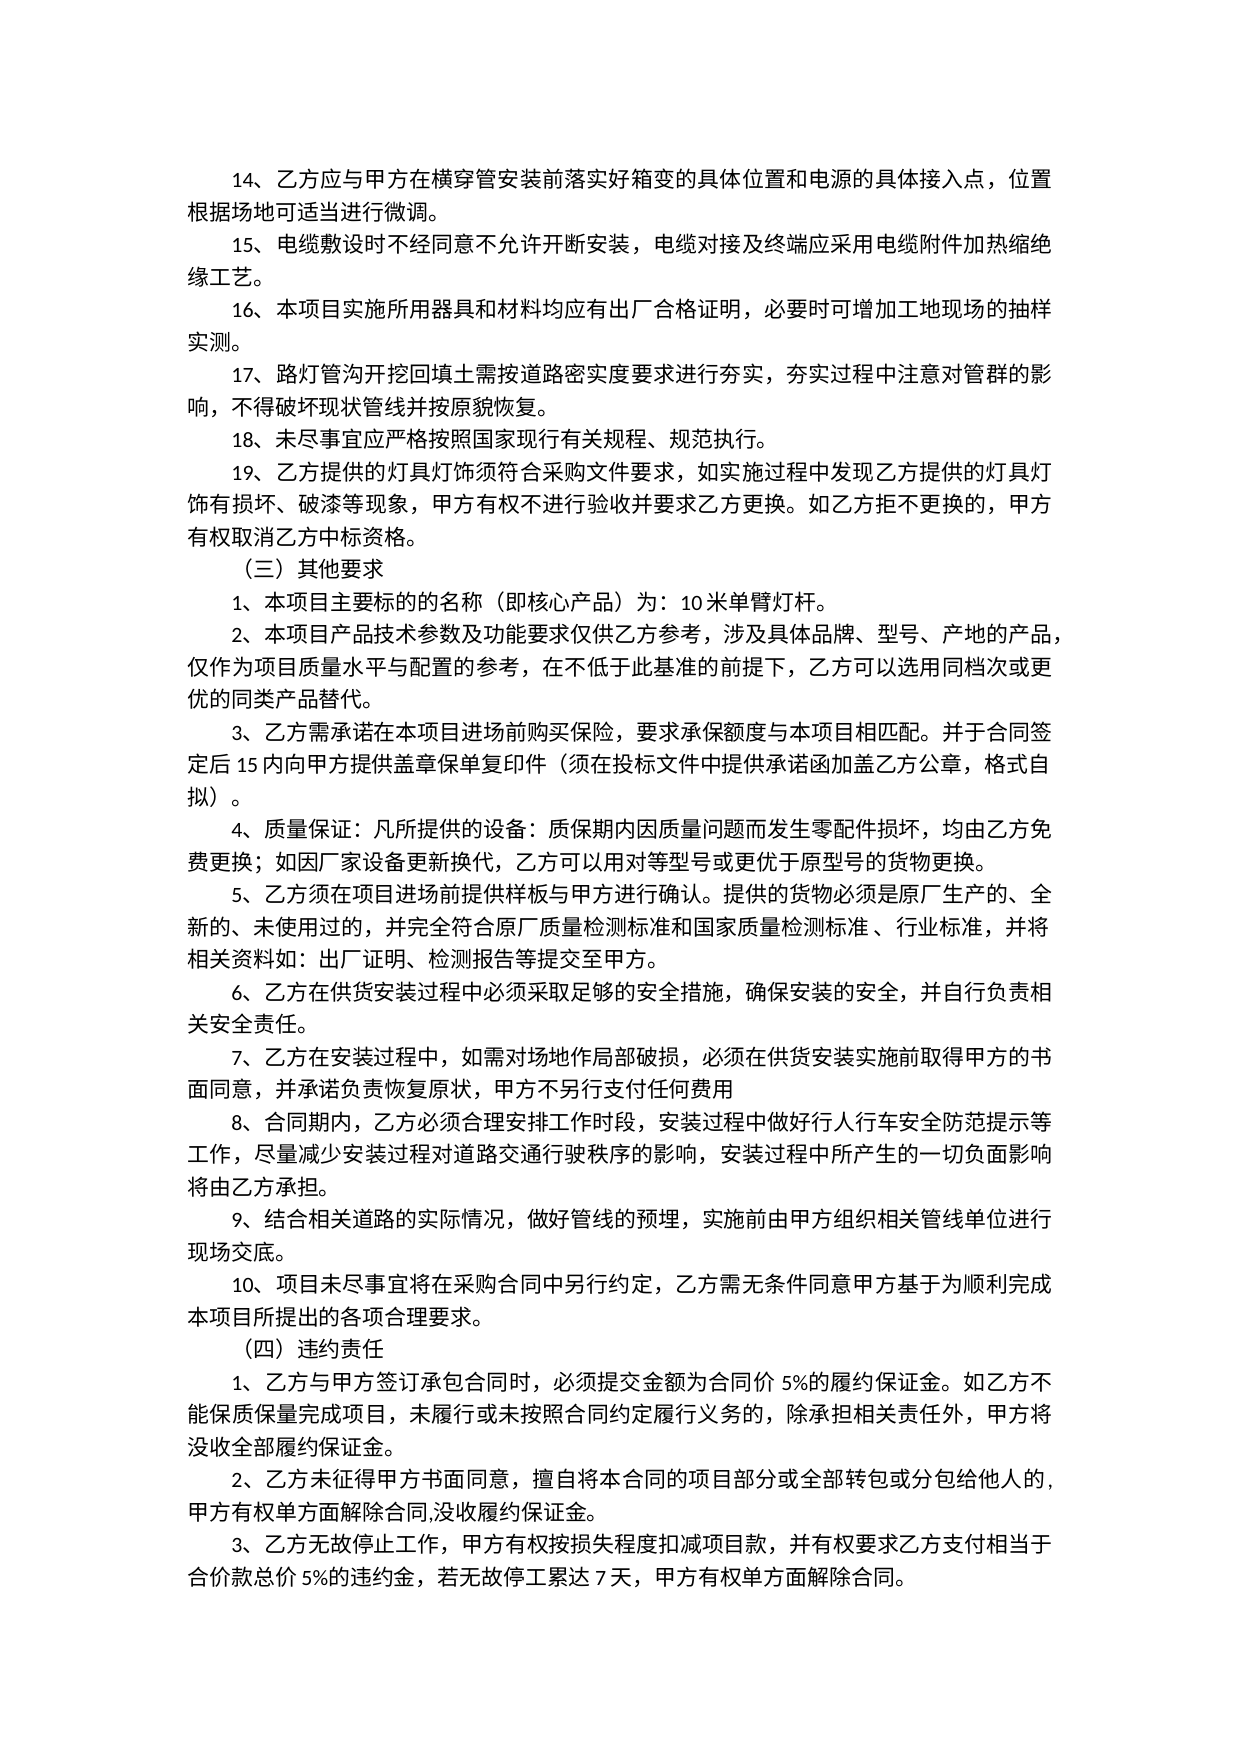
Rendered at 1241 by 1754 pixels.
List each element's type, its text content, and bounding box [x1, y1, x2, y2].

text 8、合同期内，乙方必须合理安排工作时段，安装过程中做好行人行车安全防范提示等工作，尽量减少安装过程对道路交通行驶秩序的影响，安装过程中所产生的一切负面影响将由乙方承担。 [187, 1104, 1053, 1202]
text 2、本项目产品技术参数及功能要求仅供乙方参考，涉及具体品牌、型号、产地的产品，仅作为项目质量水平与配置的参考，在不低于此基准的前提下，乙方可以选用同档次或更优的同类产品替代。 [187, 617, 1053, 714]
text 3、乙方无故停止工作，甲方有权按损失程度扣减项目款，并有权要求乙方支付相当于合价款总价5%的违约金，若无故停工累达7天，甲方有权单方面解除合同。 [187, 1527, 1053, 1592]
text 14、乙方应与甲方在横穿管安装前落实好箱变的具体位置和电源的具体接入点，位置根据场地可适当进行微调。 [187, 162, 1053, 227]
text 5、乙方须在项目进场前提供样板与甲方进行确认。提供的货物必须是原厂生产的、全新的、未使用过的，并完全符合原厂质量检测标准和国家质量检测标准 、行业标准，并将相关资料如：出厂证明、检测报告等提交至甲方。 [187, 877, 1053, 974]
text 18、未尽事宜应严格按照国家现行有关规程、规范执行。 [187, 422, 1053, 454]
text （三）其他要求 [187, 552, 1053, 584]
text 15、电缆敷设时不经同意不允许开断安装，电缆对接及终端应采用电缆附件加热缩绝缘工艺。 [187, 227, 1053, 292]
text 10、项目未尽事宜将在采购合同中另行约定，乙方需无条件同意甲方基于为顺利完成本项目所提出的各项合理要求。 [187, 1267, 1053, 1332]
text 4、质量保证：凡所提供的设备：质保期内因质量问题而发生零配件损坏，均由乙方免费更换；如因厂家设备更新换代，乙方可以用对等型号或更优于原型号的货物更换。 [187, 812, 1053, 877]
text 19、乙方提供的灯具灯饰须符合采购文件要求，如实施过程中发现乙方提供的灯具灯饰有损坏、破漆等现象，甲方有权不进行验收并要求乙方更换。如乙方拒不更换的，甲方有权取消乙方中标资格。 [187, 454, 1053, 552]
text 7、乙方在安装过程中，如需对场地作局部破损，必须在供货安装实施前取得甲方的书面同意，并承诺负责恢复原状，甲方不另行支付任何费用 [187, 1039, 1053, 1104]
text 16、本项目实施所用器具和材料均应有出厂合格证明，必要时可增加工地现场的抽样实测。 [187, 292, 1053, 357]
text 9、结合相关道路的实际情况，做好管线的预埋，实施前由甲方组织相关管线单位进行现场交底。 [187, 1202, 1053, 1267]
text 17、路灯管沟开挖回填土需按道路密实度要求进行夯实，夯实过程中注意对管群的影响，不得破坏现状管线并按原貌恢复。 [187, 357, 1053, 422]
text 1、本项目主要标的的名称（即核心产品）为：10米单臂灯杆。 [187, 584, 1053, 617]
text 1、乙方与甲方签订承包合同时，必须提交金额为合同价5%的履约保证金。如乙方不能保质保量完成项目，未履行或未按照合同约定履行义务的，除承担相关责任外，甲方将没收全部履约保证金。 [187, 1364, 1053, 1462]
text 6、乙方在供货安装过程中必须采取足够的安全措施，确保安装的安全，并自行负责相关安全责任。 [187, 974, 1053, 1039]
text 3、乙方需承诺在本项目进场前购买保险，要求承保额度与本项目相匹配。并于合同签定后15内向甲方提供盖章保单复印件（须在投标文件中提供承诺函加盖乙方公章，格式自拟）。 [187, 714, 1053, 812]
text 2、乙方未征得甲方书面同意，擅自将本合同的项目部分或全部转包或分包给他人的,甲方有权单方面解除合同,没收履约保证金。 [187, 1462, 1053, 1527]
text （四）违约责任 [187, 1332, 1053, 1364]
